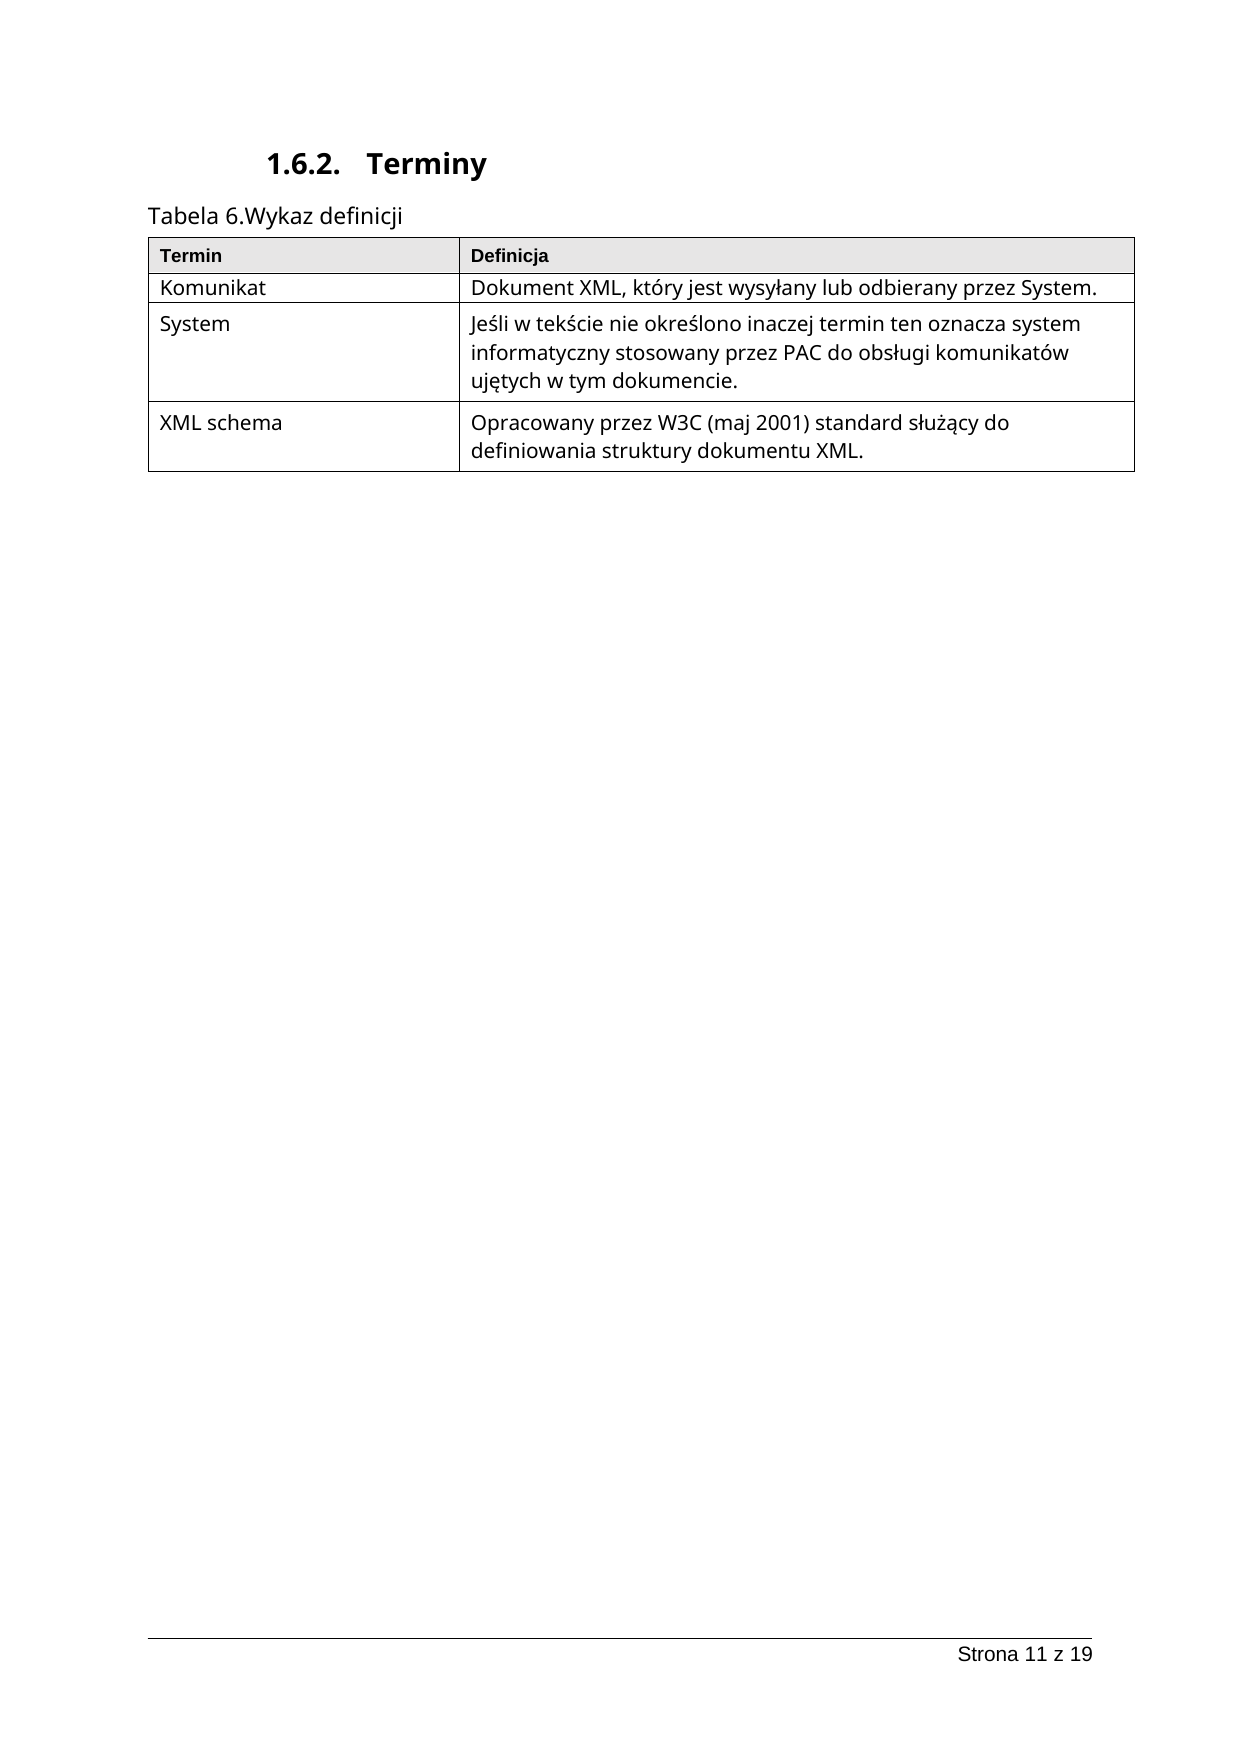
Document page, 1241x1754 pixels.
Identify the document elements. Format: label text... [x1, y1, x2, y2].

table_header Definicja [460, 238, 1134, 272]
table_cell Komunikat [149, 274, 459, 302]
table_cell Opracowany przez W3C (maj 2001) standard służący do definiowania struktury dokumentu XML. [460, 402, 1134, 471]
table_cell Dokument XML, który jest wysyłany lub odbierany przez System. [460, 274, 1134, 302]
table_cell System [149, 303, 459, 401]
table_cell XML schema [149, 402, 459, 471]
table_cell Jeśli w tekście nie określono inaczej termin ten oznacza system informatyczny stosowany przez PAC do obsługi komunikatów ujętych w tym dokumencie. [460, 303, 1134, 401]
text Tabela .Wykaz definicji [148, 200, 1092, 231]
table_header Termin [149, 238, 459, 272]
subtitle Terminy [266, 148, 1092, 181]
